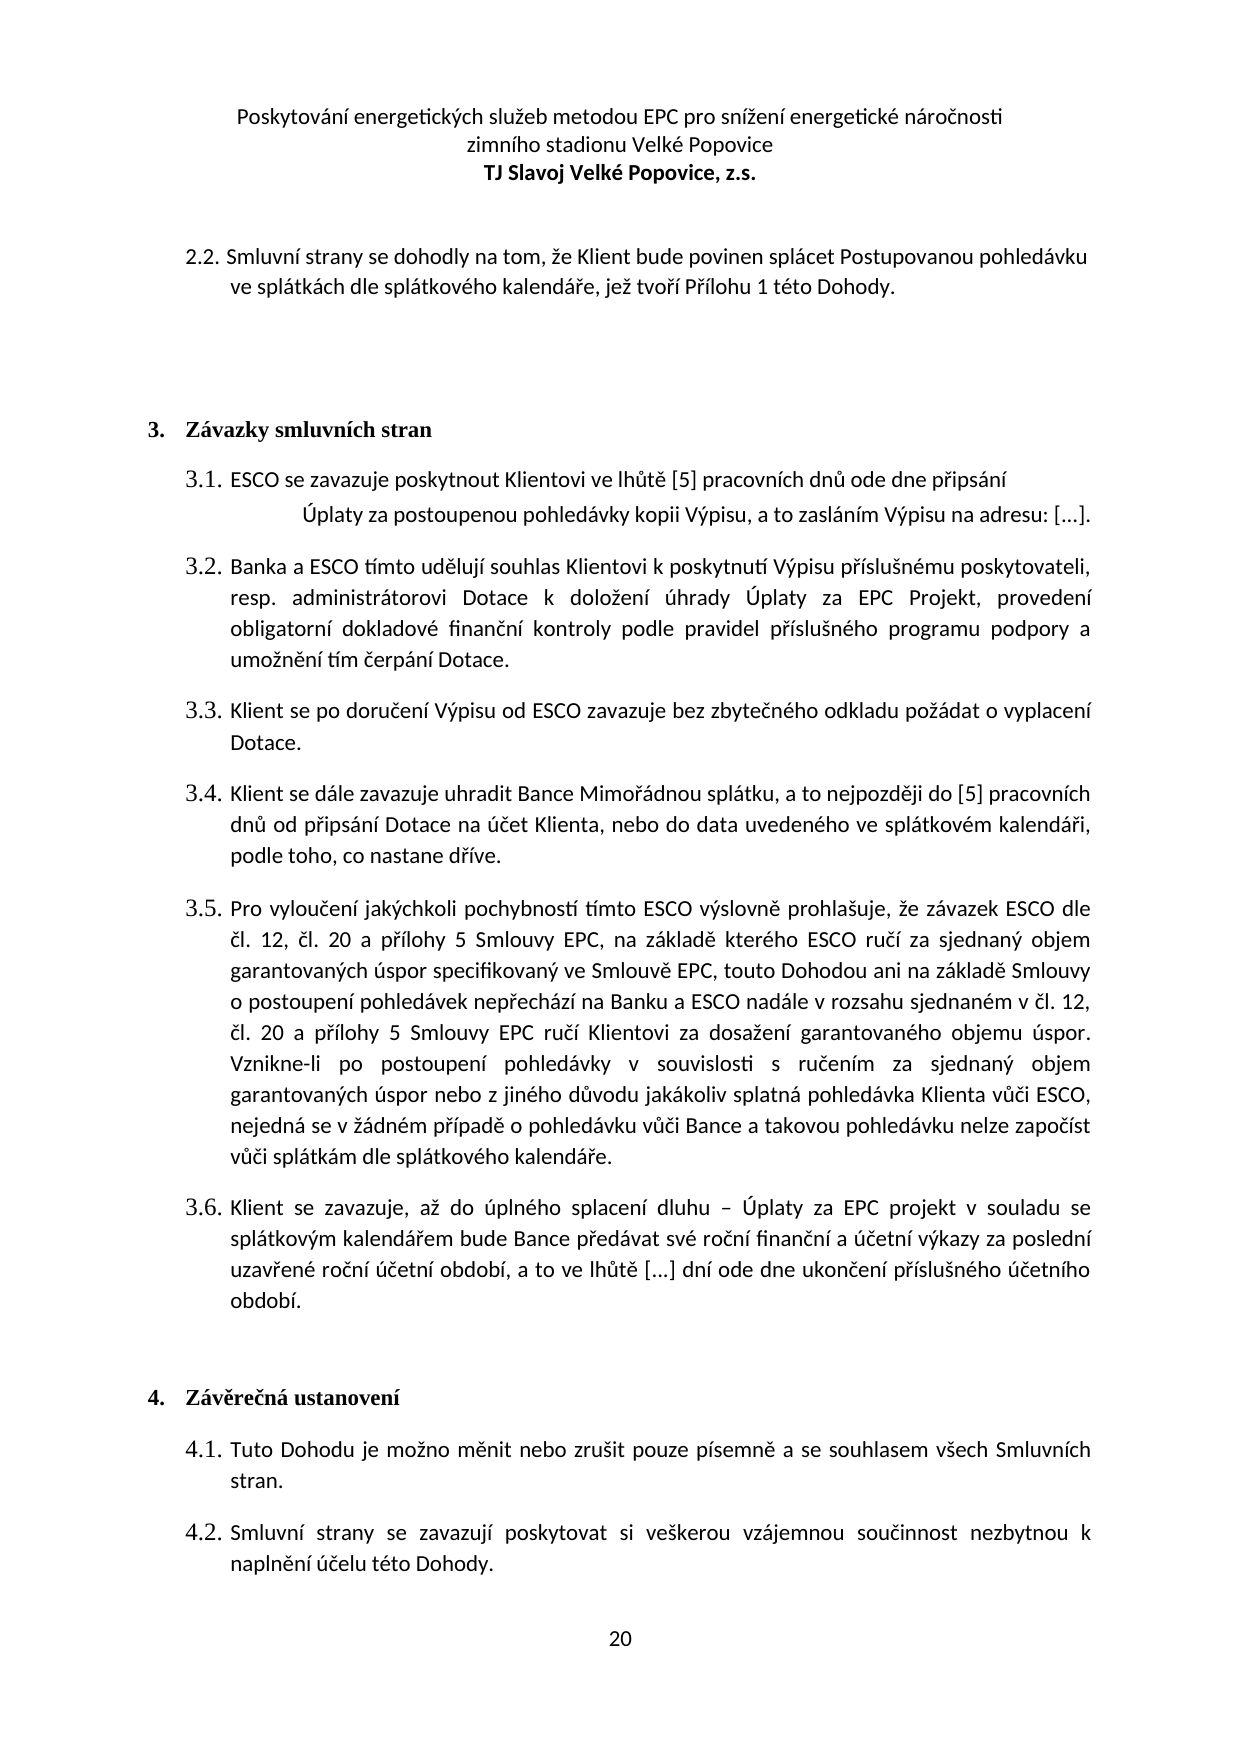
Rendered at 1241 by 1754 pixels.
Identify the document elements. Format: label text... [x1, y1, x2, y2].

list Banka a ESCO tímto udělují souhlas Klientovi k poskytnutí Výpisu příslušnému poskytovateli, resp. administrátorovi Dotace k doložení úhrady Úplaty za EPC Projekt, provedení obligatorní dokladové finanční kontroly podle pravidel příslušného programu podpory a umožnění tím čerpání Dotace. [185, 551, 1093, 674]
list Smluvní strany se zavazují poskytovat si veškerou vzájemnou součinnost nezbytnou k naplnění účelu této Dohody. [185, 1517, 1093, 1577]
list Závěrečná ustanovení [148, 1384, 1093, 1411]
list Závazky smluvních stran [148, 416, 1093, 442]
list Klient se dále zavazuje uhradit Bance Mimořádnou splátku, a to nejpozději do [5] pracovních dnů od připsání Dotace na účet Klienta, nebo do data uvedeného ve splátkovém kalendáři, podle toho, co nastane dříve. [185, 778, 1093, 870]
list ESCO se zavazuje poskytnout Klientovi ve lhůtě [5] pracovních dnů ode dne připsání [185, 464, 1093, 493]
list Pro vyloučení jakýchkoli pochybností tímto ESCO výslovně prohlašuje, že závazek ESCO dle čl. 12, čl. 20 a přílohy 5 Smlouvy EPC, na základě kterého ESCO ručí za sjednaný objem garantovaných úspor specifikovaný ve Smlouvě EPC, touto Dohodou ani na základě Smlouvy o postoupení pohledávek nepřechází na Banku a ESCO nadále v rozsahu sjednaném v čl. 12, čl. 20 a přílohy 5 Smlouvy EPC ručí Klientovi za dosažení garantovaného objemu úspor. Vznikne-li po postoupení pohledávky v souvislosti s ručením za sjednaný objem garantovaných úspor nebo z jiného důvodu jakákoliv splatná pohledávka Klienta vůči ESCO, nejedná se v žádném případě o pohledávku vůči Bance a takovou pohledávku nelze započíst vůči splátkám dle splátkového kalendáře. [185, 893, 1093, 1170]
list Klient se po doručení Výpisu od ESCO zavazuje bez zbytečného odkladu požádat o vyplacení Dotace. [185, 696, 1093, 756]
text Úplaty za postoupenou pohledávky kopii Výpisu, a to zasláním Výpisu na adresu: [...]. [148, 500, 1092, 528]
list Tuto Dohodu je možno měnit nebo zrušit pouze písemně a se souhlasem všech Smluvních stran. [185, 1434, 1093, 1494]
text 2.2. Smluvní strany se dohodly na tom, že Klient bude povinen splácet Postupovanou pohledávku ve splátkách dle splátkového kalendáře, jež tvoří Přílohu 1 této Dohody. [185, 242, 1093, 300]
list Klient se zavazuje, až do úplného splacení dluhu – Úplaty za EPC projekt v souladu se splátkovým kalendářem bude Bance předávat své roční finanční a účetní výkazy za poslední uzavřené roční účetní období, a to ve lhůtě [...] dní ode dne ukončení příslušného účetního období. [185, 1192, 1093, 1314]
